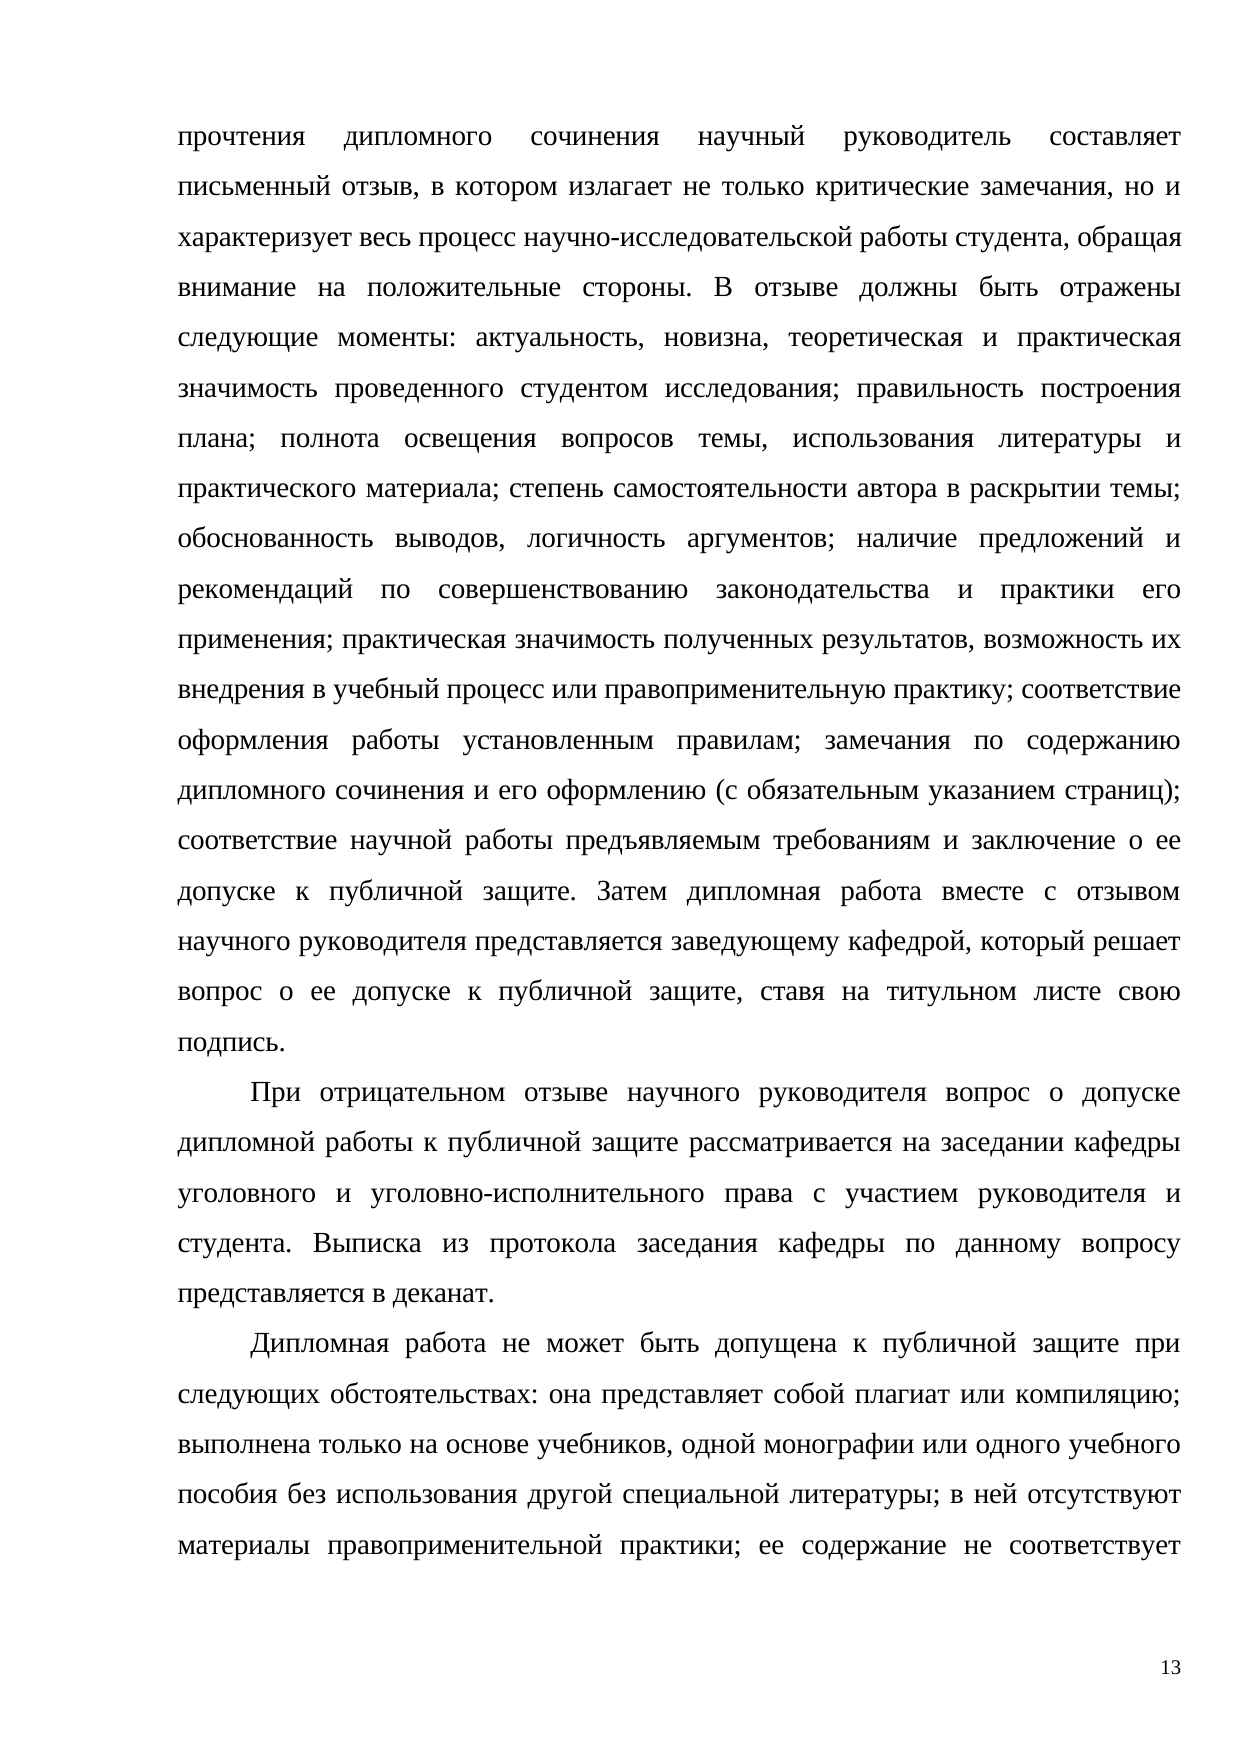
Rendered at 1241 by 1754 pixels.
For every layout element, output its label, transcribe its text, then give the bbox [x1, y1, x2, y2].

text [177, 1326, 1181, 1560]
text При отрицательном отзыве научного руководителя вопрос о допуске дипломной работы к публичной защите рассматривается на заседании кафедры уголовного и уголовно-исполнительного права с участием руководителя и студента. Выписка из протокола заседания кафедры по данному вопросу представляется в деканат. [177, 1074, 1181, 1309]
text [177, 118, 1181, 1057]
